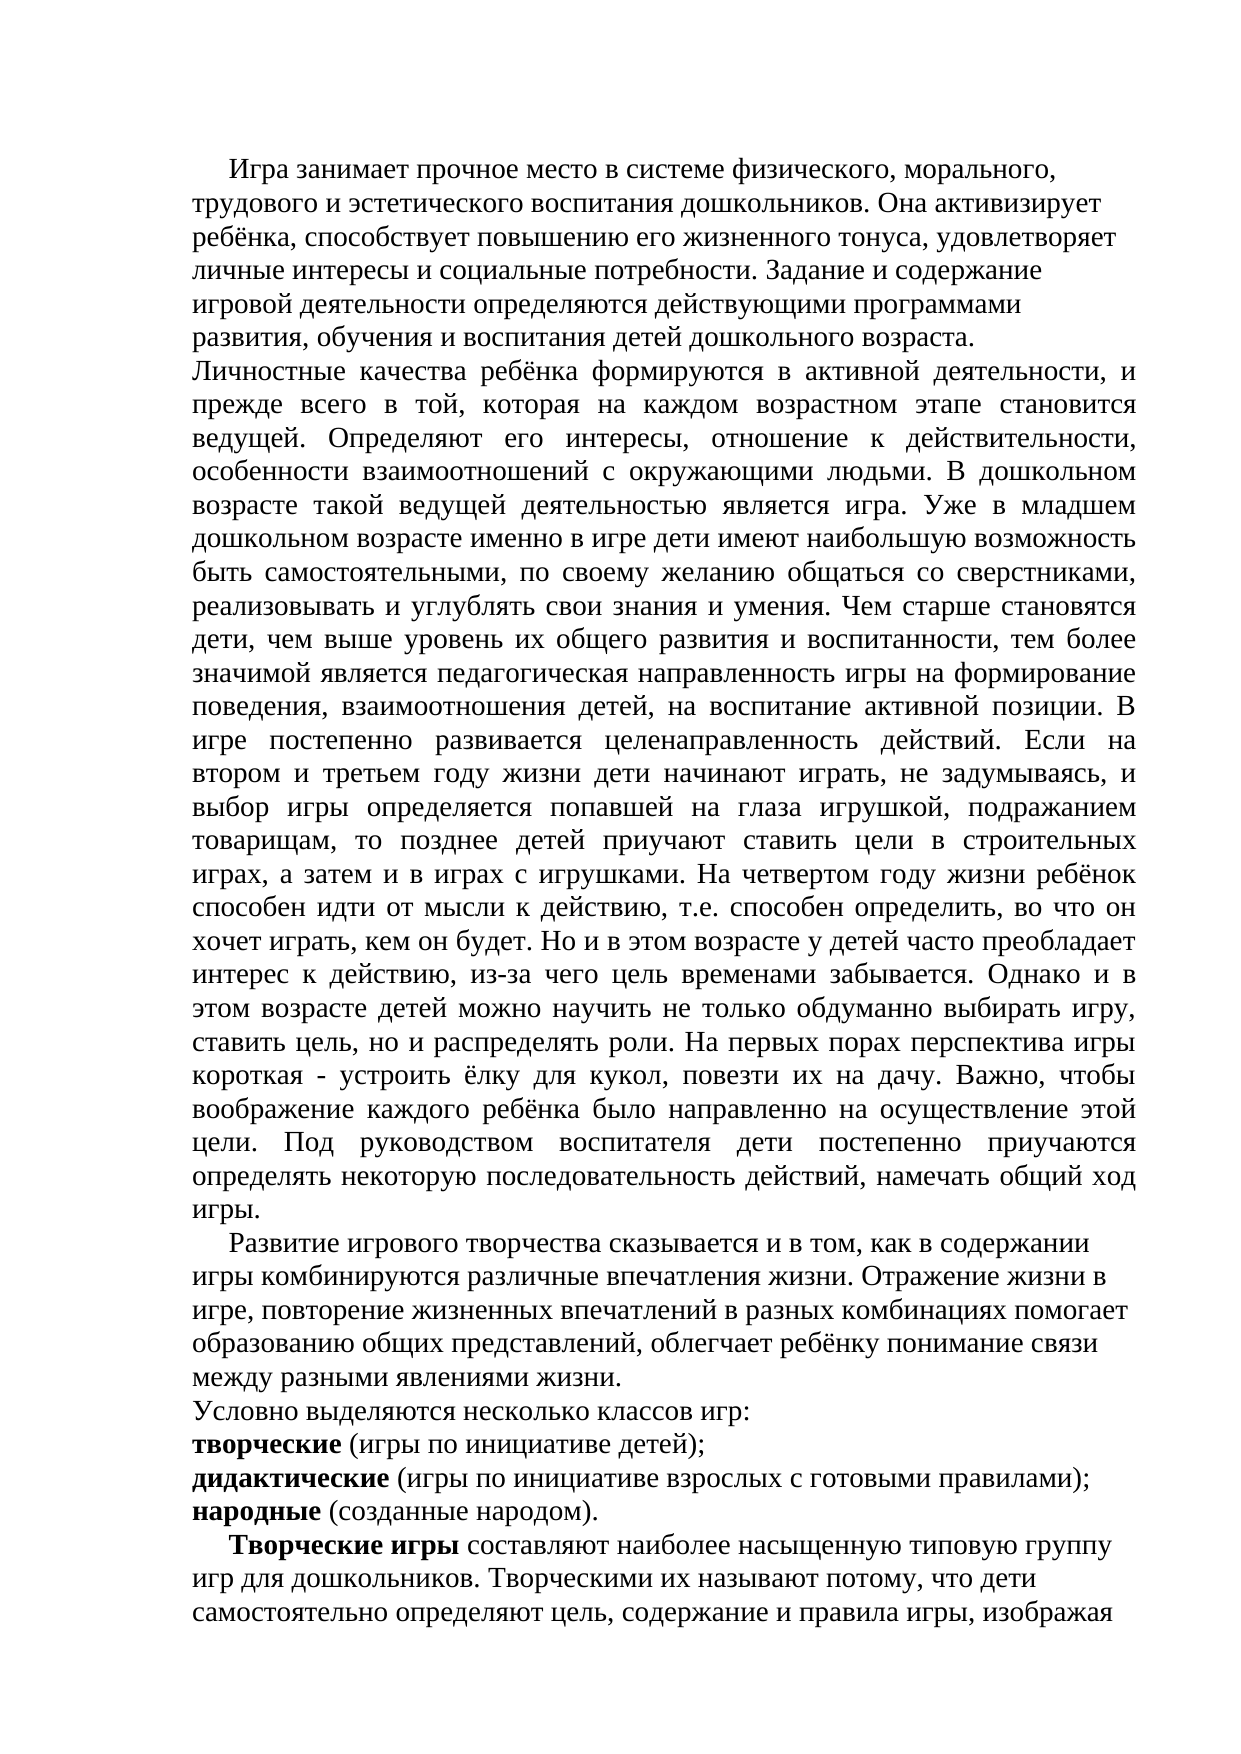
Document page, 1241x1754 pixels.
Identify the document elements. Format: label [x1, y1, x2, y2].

table_header [192, 118, 1137, 1627]
